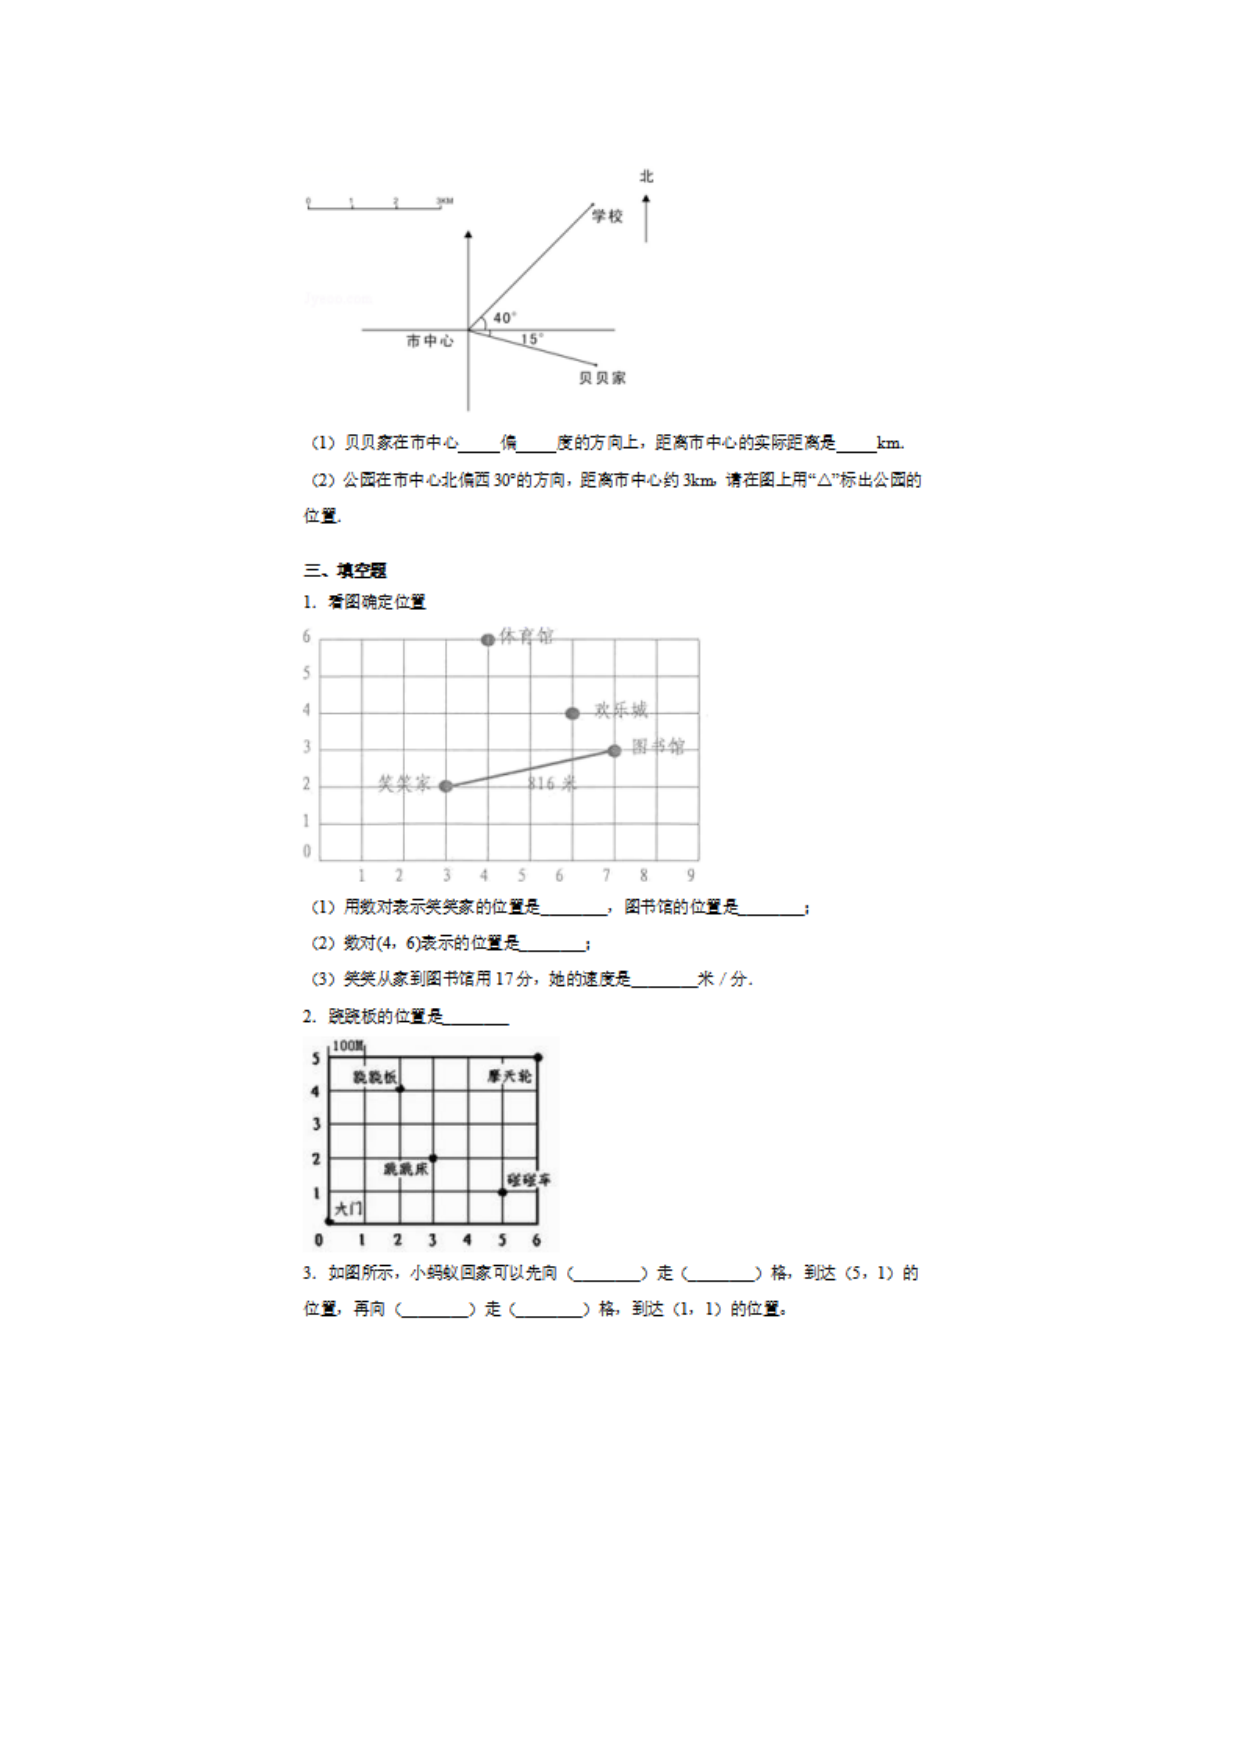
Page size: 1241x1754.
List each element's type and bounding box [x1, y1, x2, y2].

picture [261, 162, 979, 1326]
